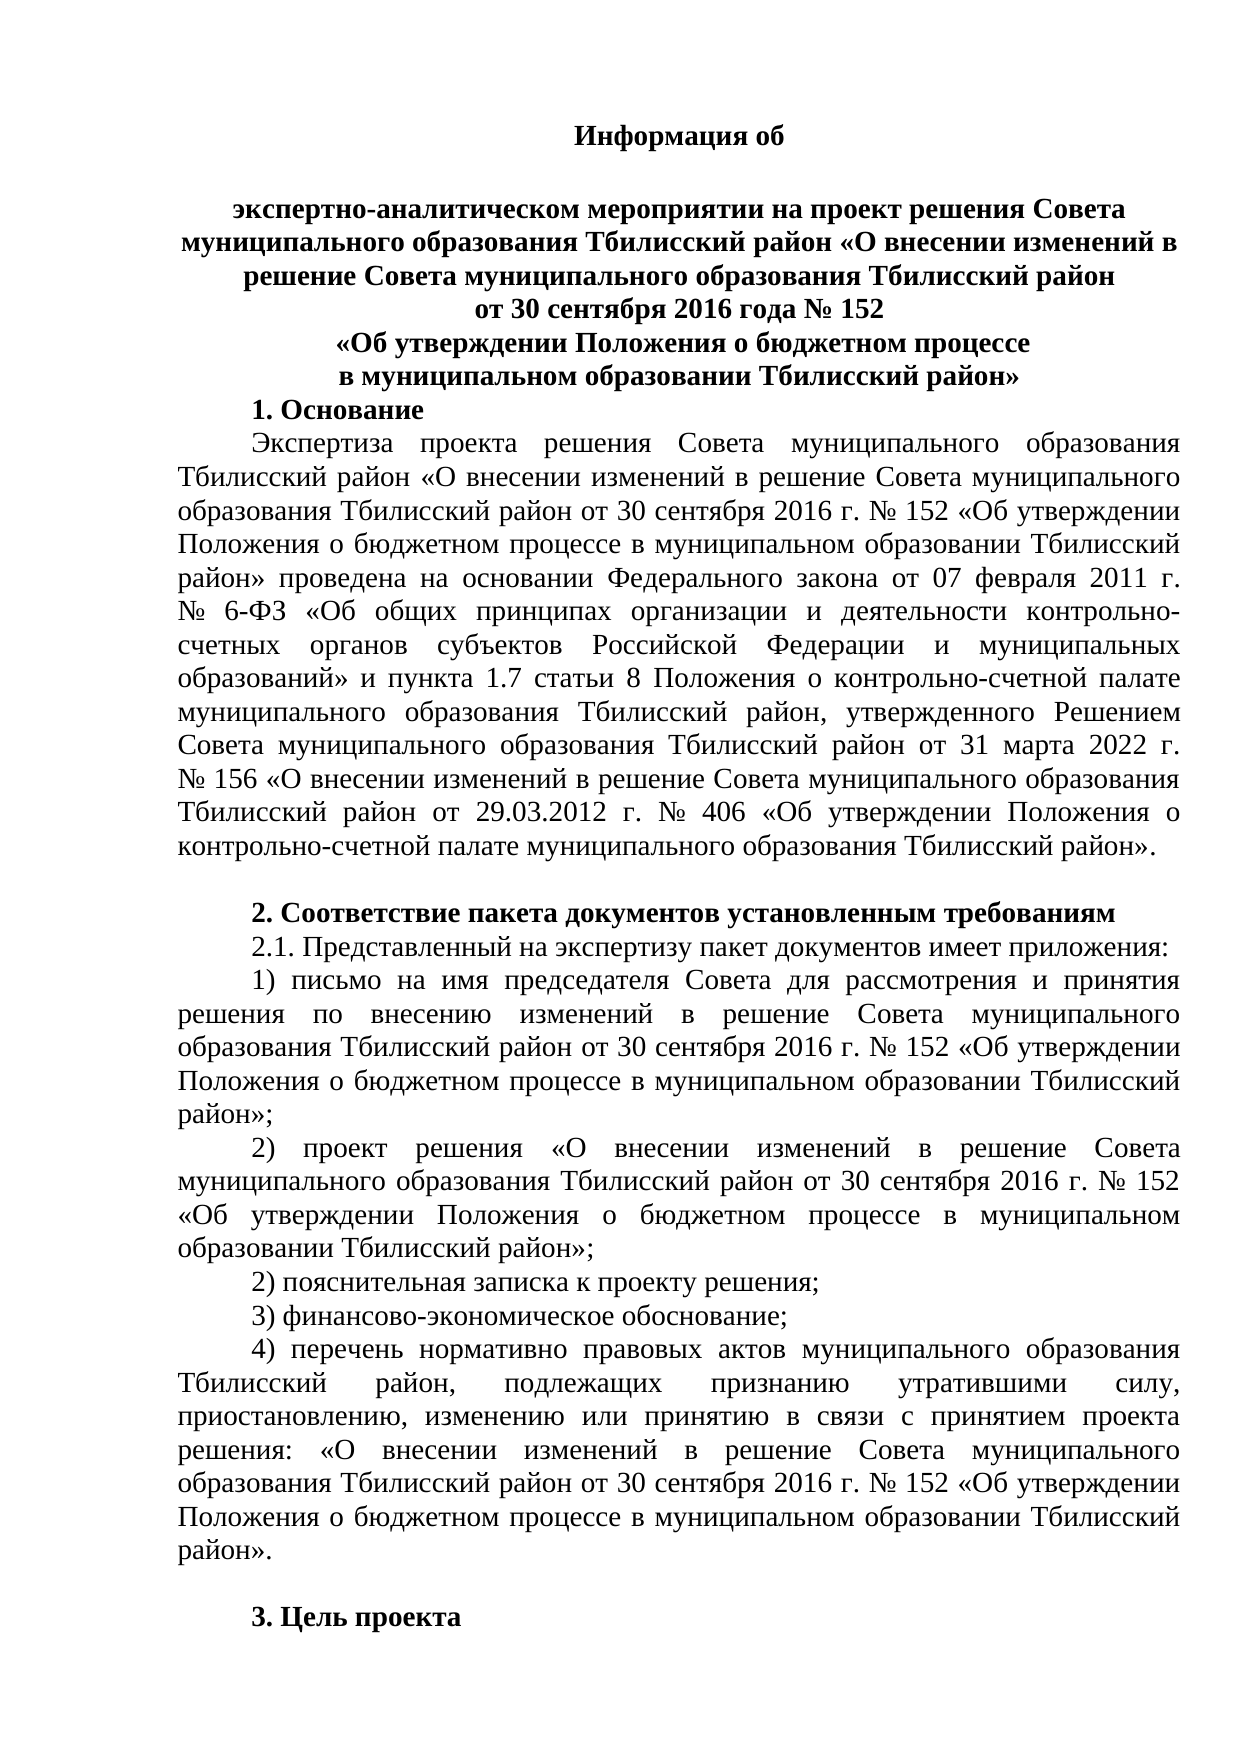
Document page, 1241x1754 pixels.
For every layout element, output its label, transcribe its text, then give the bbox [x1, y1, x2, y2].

text Экспертиза проекта решения Совета муниципального образования Тбилисский район «О внесении изменений в решение Совета муниципального образования Тбилисский район от 30 сентября 2016 г. № 152 «Об утверждении Положения о бюджетном процессе в муниципальном образовании Тбилисский район» проведена на основании Федерального закона от 07 февраля 2011 г. № 6-ФЗ «Об общих принципах организации и деятельности контрольно-счетных органов субъектов Российской Федерации и муниципальных образований» и пункта 1.7 статьи 8 Положения о контрольно-счетной палате муниципального образования Тбилисский район, утвержденного Решением Совета муниципального образования Тбилисский район от 31 марта 2022 г. № 156 «О внесении изменений в решение Совета муниципального образования Тбилисский район от 29.03.2012 г. № 406 «Об утверждении Положения о контрольно-счетной палате муниципального образования Тбилисский район». [177, 426, 1181, 862]
text от 30 сентября 2016 года № 152 [177, 291, 1181, 325]
text 4) перечень нормативно правовых актов муниципального образования Тбилисский район, подлежащих признанию утратившими силу, приостановлению, изменению или принятию в связи с принятием проекта решения: «О внесении изменений в решение Совета муниципального образования Тбилисский район от 30 сентября 2016 г. № 152 «Об утверждении Положения о бюджетном процессе в муниципальном образовании Тбилисский район». [177, 1331, 1181, 1566]
text 2) пояснительная записка к проекту решения; [177, 1264, 1181, 1298]
text 2) проект решения «О внесении изменений в решение Совета муниципального образования Тбилисский район от 30 сентября 2016 г. № 152 «Об утверждении Положения о бюджетном процессе в муниципальном образовании Тбилисский район»; [177, 1130, 1181, 1264]
text 1) письмо на имя председателя Совета для рассмотрения и принятия решения по внесению изменений в решение Совета муниципального образования Тбилисский район от 30 сентября 2016 г. № 152 «Об утверждении Положения о бюджетном процессе в муниципальном образовании Тбилисский район»; [177, 962, 1181, 1130]
text 2. Соответствие пакета документов установленным требованиям [177, 895, 1181, 929]
text «Об утверждении Положения о бюджетном процессе [177, 325, 1181, 358]
text 3. Цель проекта [177, 1599, 1181, 1633]
text 2.1. Представленный на экспертизу пакет документов имеет приложения: [177, 929, 1181, 962]
text экспертно-аналитическом мероприятии на проект решения Совета муниципального образования Тбилисский район «О внесении изменений в решение Совета муниципального образования Тбилисский район [177, 191, 1181, 291]
text в муниципальном образовании Тбилисский район» [177, 358, 1181, 392]
text Информация об [177, 118, 1181, 152]
text 1. Основание [177, 392, 1181, 426]
text 3) финансово-экономическое обоснование; [177, 1298, 1181, 1331]
